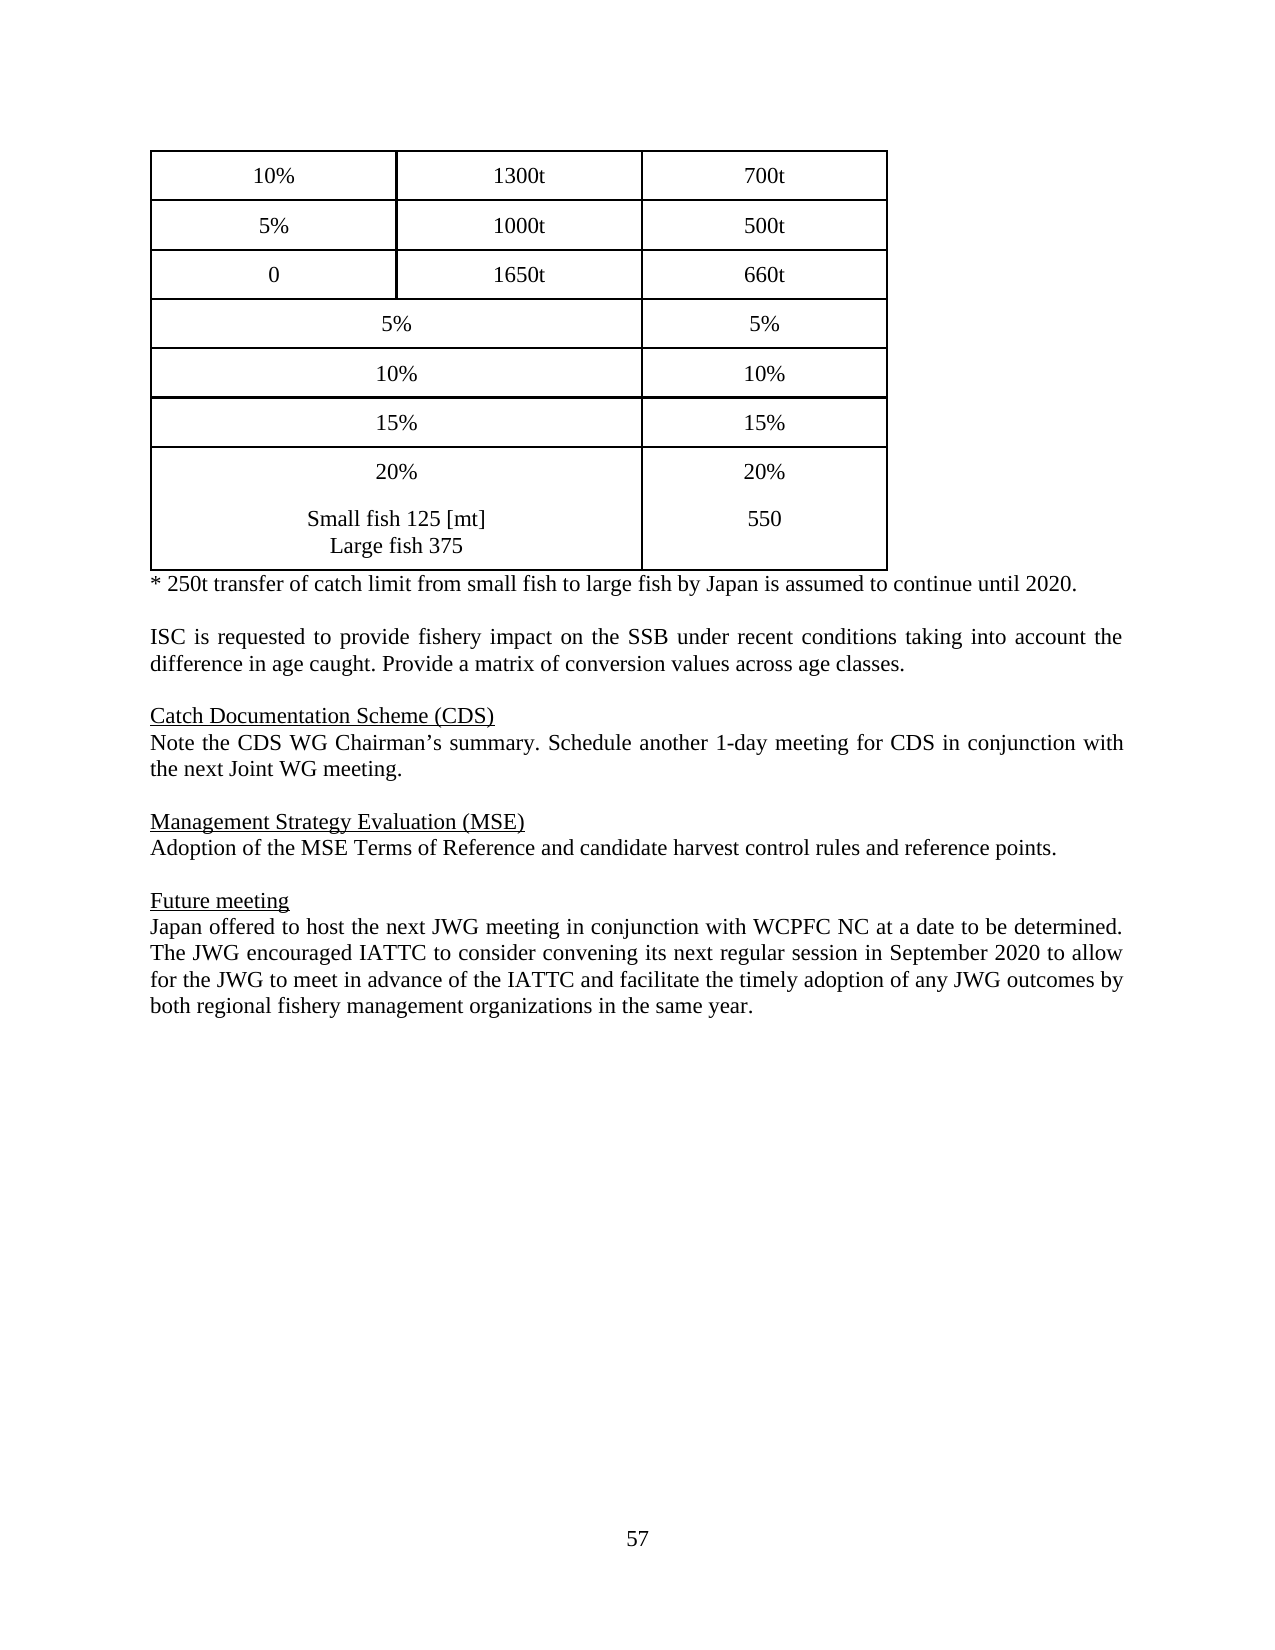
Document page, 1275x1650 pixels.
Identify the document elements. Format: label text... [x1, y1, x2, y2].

table_cell 1650t [398, 251, 641, 298]
table_cell 20% [643, 448, 886, 495]
table_cell 15% [643, 399, 886, 446]
table_cell 5% [152, 201, 395, 248]
table_cell 0 [152, 251, 395, 298]
text Catch Documentation Scheme (CDS) [150, 702, 1125, 729]
table_cell 20% [152, 448, 641, 495]
table_cell 1300t [398, 152, 641, 199]
text ISC is requested to provide fishery impact on the SSB under recent conditions taking into account the difference in age caught. Provide a matrix of conversion values across age classes. [150, 623, 1125, 676]
text * 250t transfer of catch limit from small fish to large fish by Japan is assumed to continue until 2020. [150, 571, 1125, 597]
table_cell 10% [152, 152, 395, 199]
table_cell 700t [643, 152, 886, 199]
text Japan offered to host the next JWG meeting in conjunction with WCPFC NC at a date to be determined. The JWG encouraged IATTC to consider convening its next regular session in September 2020 to allow for the JWG to meet in advance of the IATTC and facilitate the timely adoption of any JWG outcomes by both regional fishery management organizations in the same year. [150, 913, 1125, 1018]
table_cell 10% [643, 349, 886, 396]
table_cell 1000t [398, 201, 641, 248]
table_cell 5% [152, 300, 641, 347]
text Note the CDS WG Chairman’s summary. Schedule another 1-day meeting for CDS in conjunction with the next Joint WG meeting. [150, 729, 1125, 781]
text Management Strategy Evaluation (MSE) [150, 808, 1125, 834]
table_cell 500t [643, 201, 886, 248]
table_cell 550 [643, 495, 886, 568]
table_cell 5% [643, 300, 886, 347]
table_cell 10% [152, 349, 641, 396]
text Adoption of the MSE Terms of Reference and candidate harvest control rules and reference points. [150, 834, 1125, 860]
table_cell 660t [643, 251, 886, 298]
table_cell Small fish 125 [mt] Large fish 375 [152, 495, 641, 568]
table_cell 15% [152, 399, 641, 446]
text Future meeting [150, 887, 1125, 913]
